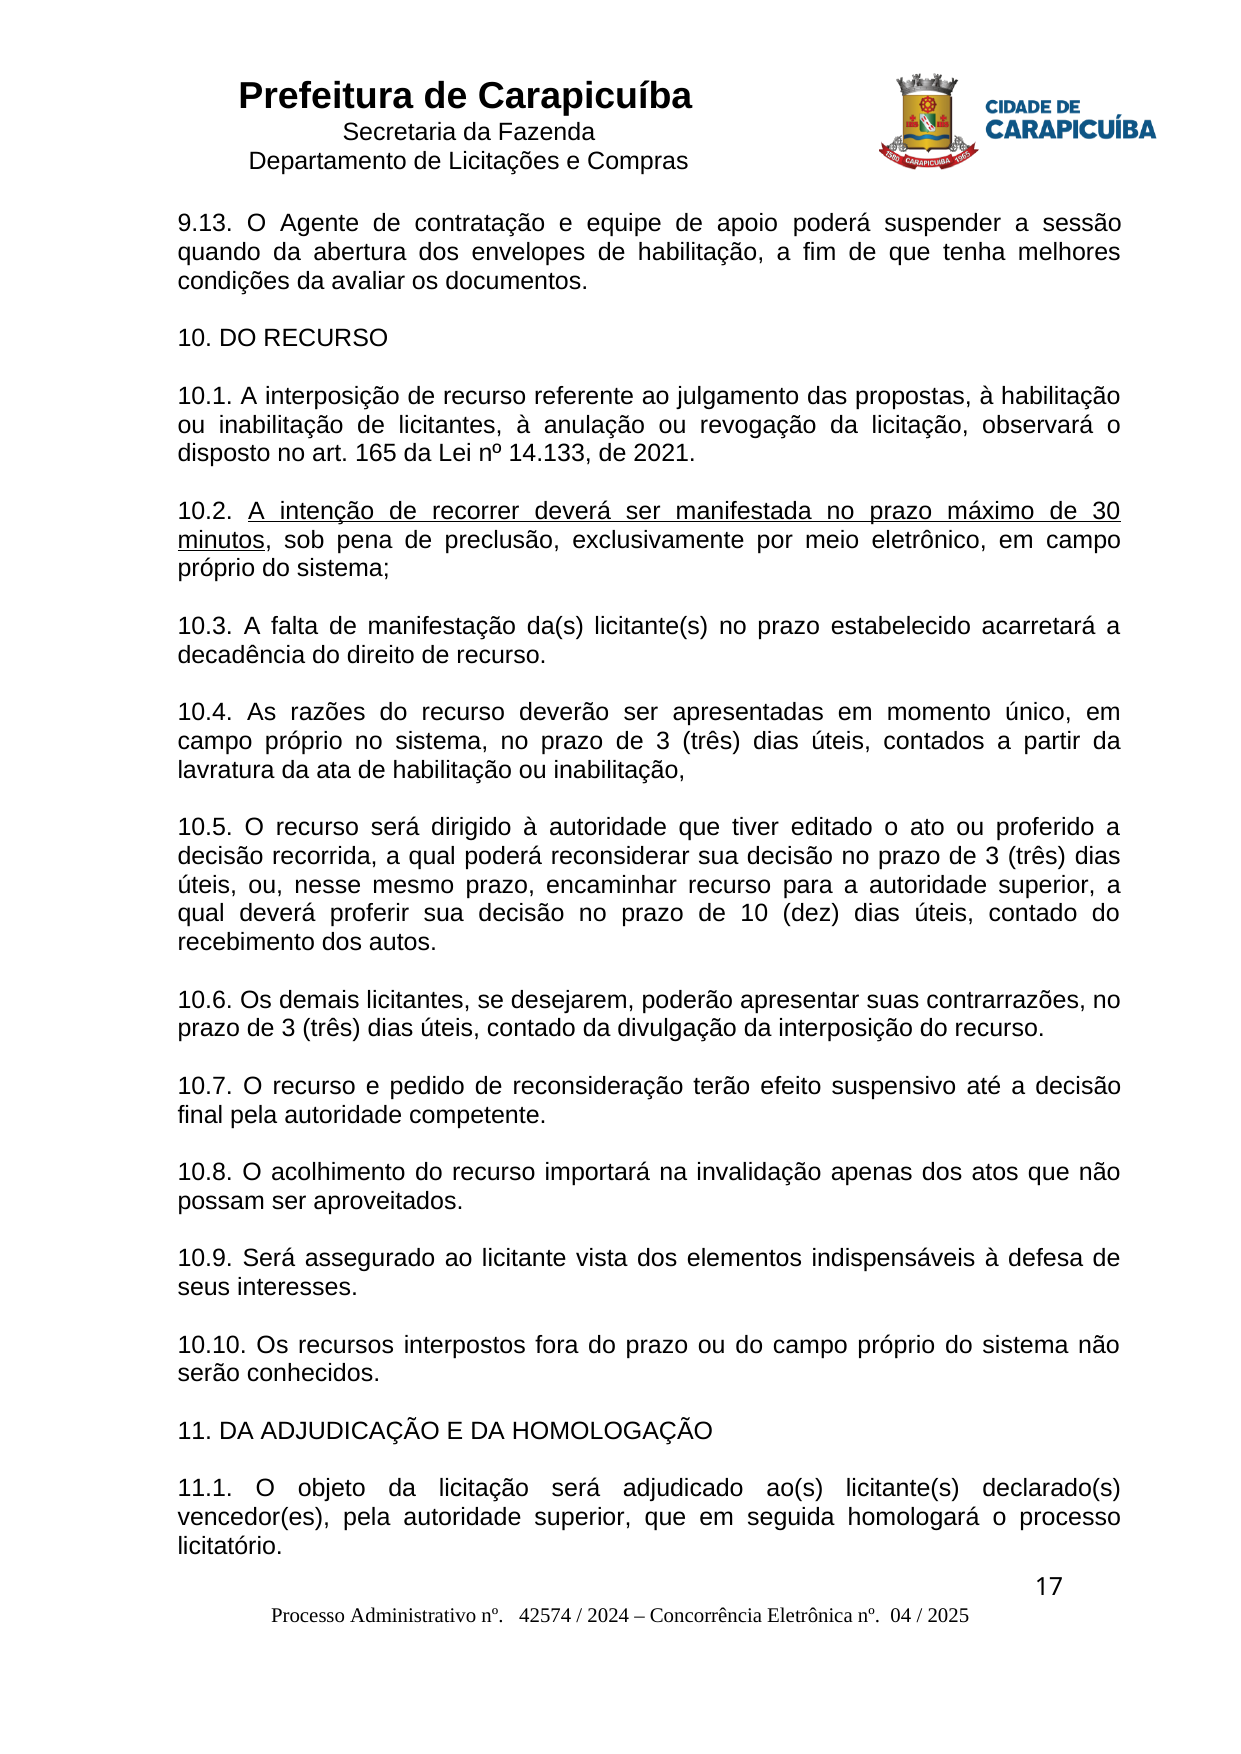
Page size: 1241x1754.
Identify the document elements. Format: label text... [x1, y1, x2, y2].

text 10.10. Os recursos interpostos fora do prazo ou do campo próprio do sistema não serão conhecidos. [177, 1330, 1122, 1387]
text 11. DA ADJUDICAÇÃO E DA HOMOLOGAÇÃO [177, 1416, 1122, 1445]
text 11.1. O objeto da licitação será adjudicado ao(s) licitante(s) declarado(s) vencedor(es), pela autoridade superior, que em seguida homologará o processo licitatório. [177, 1473, 1122, 1560]
text 9.13. O Agente de contratação e equipe de apoio poderá suspender a sessão quando da abertura dos envelopes de habilitação, a fim de que tenha melhores condições da avaliar os documentos. [177, 208, 1122, 295]
text 10.5. O recurso será dirigido à autoridade que tiver editado o ato ou proferido a decisão recorrida, a qual poderá reconsiderar sua decisão no prazo de 3 (três) dias úteis, ou, nesse mesmo prazo, encaminhar recurso para a autoridade superior, a qual deverá proferir sua decisão no prazo de 10 (dez) dias úteis, contado do recebimento dos autos. [177, 812, 1122, 956]
text 10.7. O recurso e pedido de reconsideração terão efeito suspensivo até a decisão final pela autoridade competente. [177, 1071, 1122, 1128]
text 10.4. As razões do recurso deverão ser apresentadas em momento único, em campo próprio no sistema, no prazo de 3 (três) dias úteis, contados a partir da lavratura da ata de habilitação ou inabilitação, [177, 697, 1122, 783]
text 10.3. A falta de manifestação da(s) licitante(s) no prazo estabelecido acarretará a decadência do direito de recurso. [177, 611, 1122, 668]
picture [877, 65, 1159, 172]
text 10.6. Os demais licitantes, se desejarem, poderão apresentar suas contrarrazões, no prazo de 3 (três) dias úteis, contado da divulgação da interposição do recurso. [177, 985, 1122, 1042]
text 10. DO RECURSO [177, 323, 1122, 352]
text 10.8. O acolhimento do recurso importará na invalidação apenas dos atos que não possam ser aproveitados. [177, 1157, 1122, 1215]
text 10.1. A interposição de recurso referente ao julgamento das propostas, à habilitação ou inabilitação de licitantes, à anulação ou revogação da licitação, observará o disposto no art. 165 da Lei nº 14.133, de 2021. [177, 381, 1122, 467]
text 10.2. A intenção de recorrer deverá ser manifestada no prazo máximo de 30 minutos, sob pena de preclusão, exclusivamente por meio eletrônico, em campo próprio do sistema; [177, 496, 1122, 582]
text 10.9. Será assegurado ao licitante vista dos elementos indispensáveis à defesa de seus interesses. [177, 1243, 1122, 1301]
